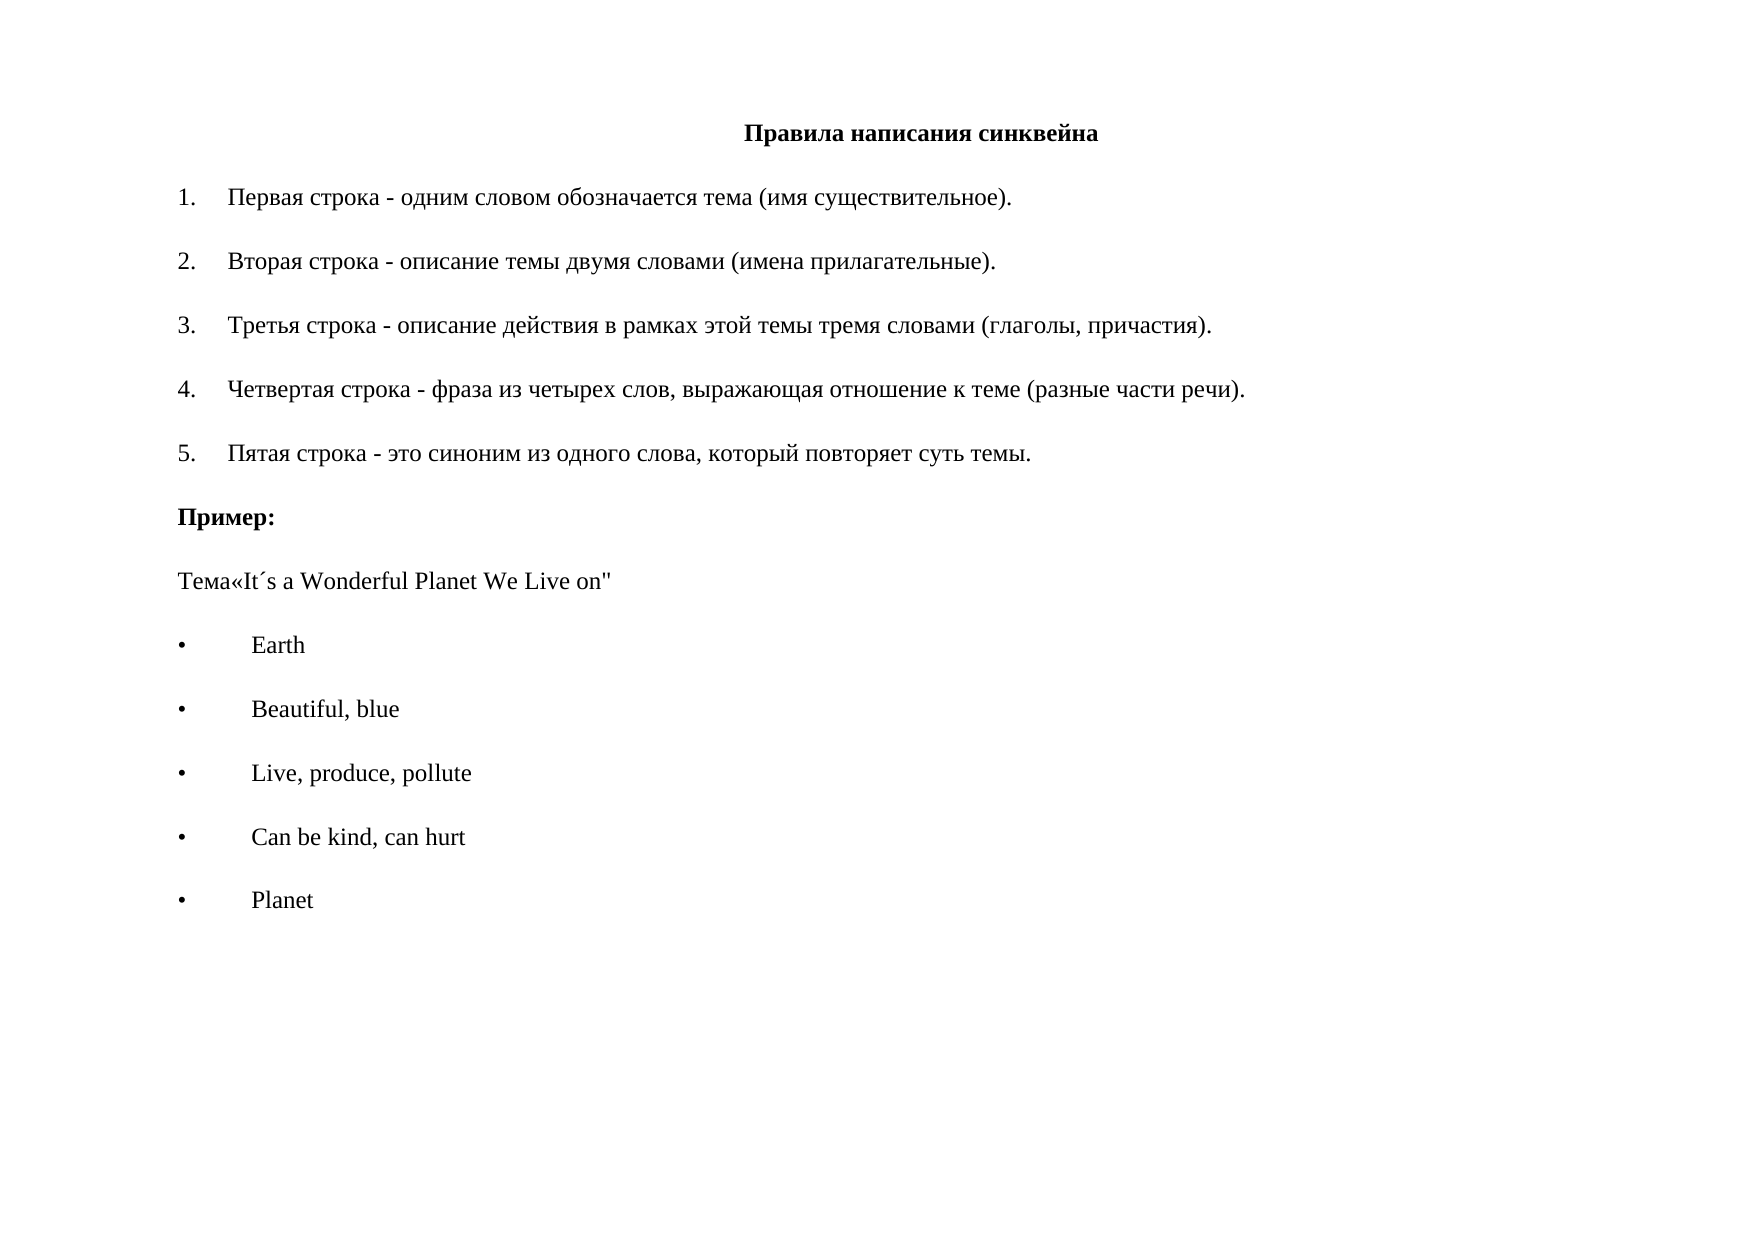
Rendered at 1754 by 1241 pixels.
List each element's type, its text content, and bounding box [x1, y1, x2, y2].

text • Live, produce, pollute [177, 758, 1665, 786]
text 2. Вторая строка - описание темы двумя словами (имена прилагательные). [177, 246, 1665, 275]
text • Planet [177, 886, 1665, 914]
text Тема«It´s a Wonderful Planet We Live on" [177, 566, 1665, 594]
text 5. Пятая строка - это синоним из одного слова, который повторяет суть темы. [177, 438, 1665, 467]
text 3. Третья строка - описание действия в рамках этой темы тремя словами (глаголы, причастия). [177, 310, 1665, 339]
text 4. Четвертая строка - фраза из четырех слов, выражающая отношение к теме (разные части речи). [177, 374, 1665, 403]
text 1. Первая строка - одним словом обозначается тема (имя существительное). [177, 182, 1665, 211]
text • Beautiful, blue [177, 694, 1665, 722]
text Пример: [177, 502, 1665, 531]
text • Can be kind, can hurt [177, 822, 1665, 850]
text • Earth [177, 630, 1665, 658]
text Правила написания синквейна [177, 118, 1665, 147]
